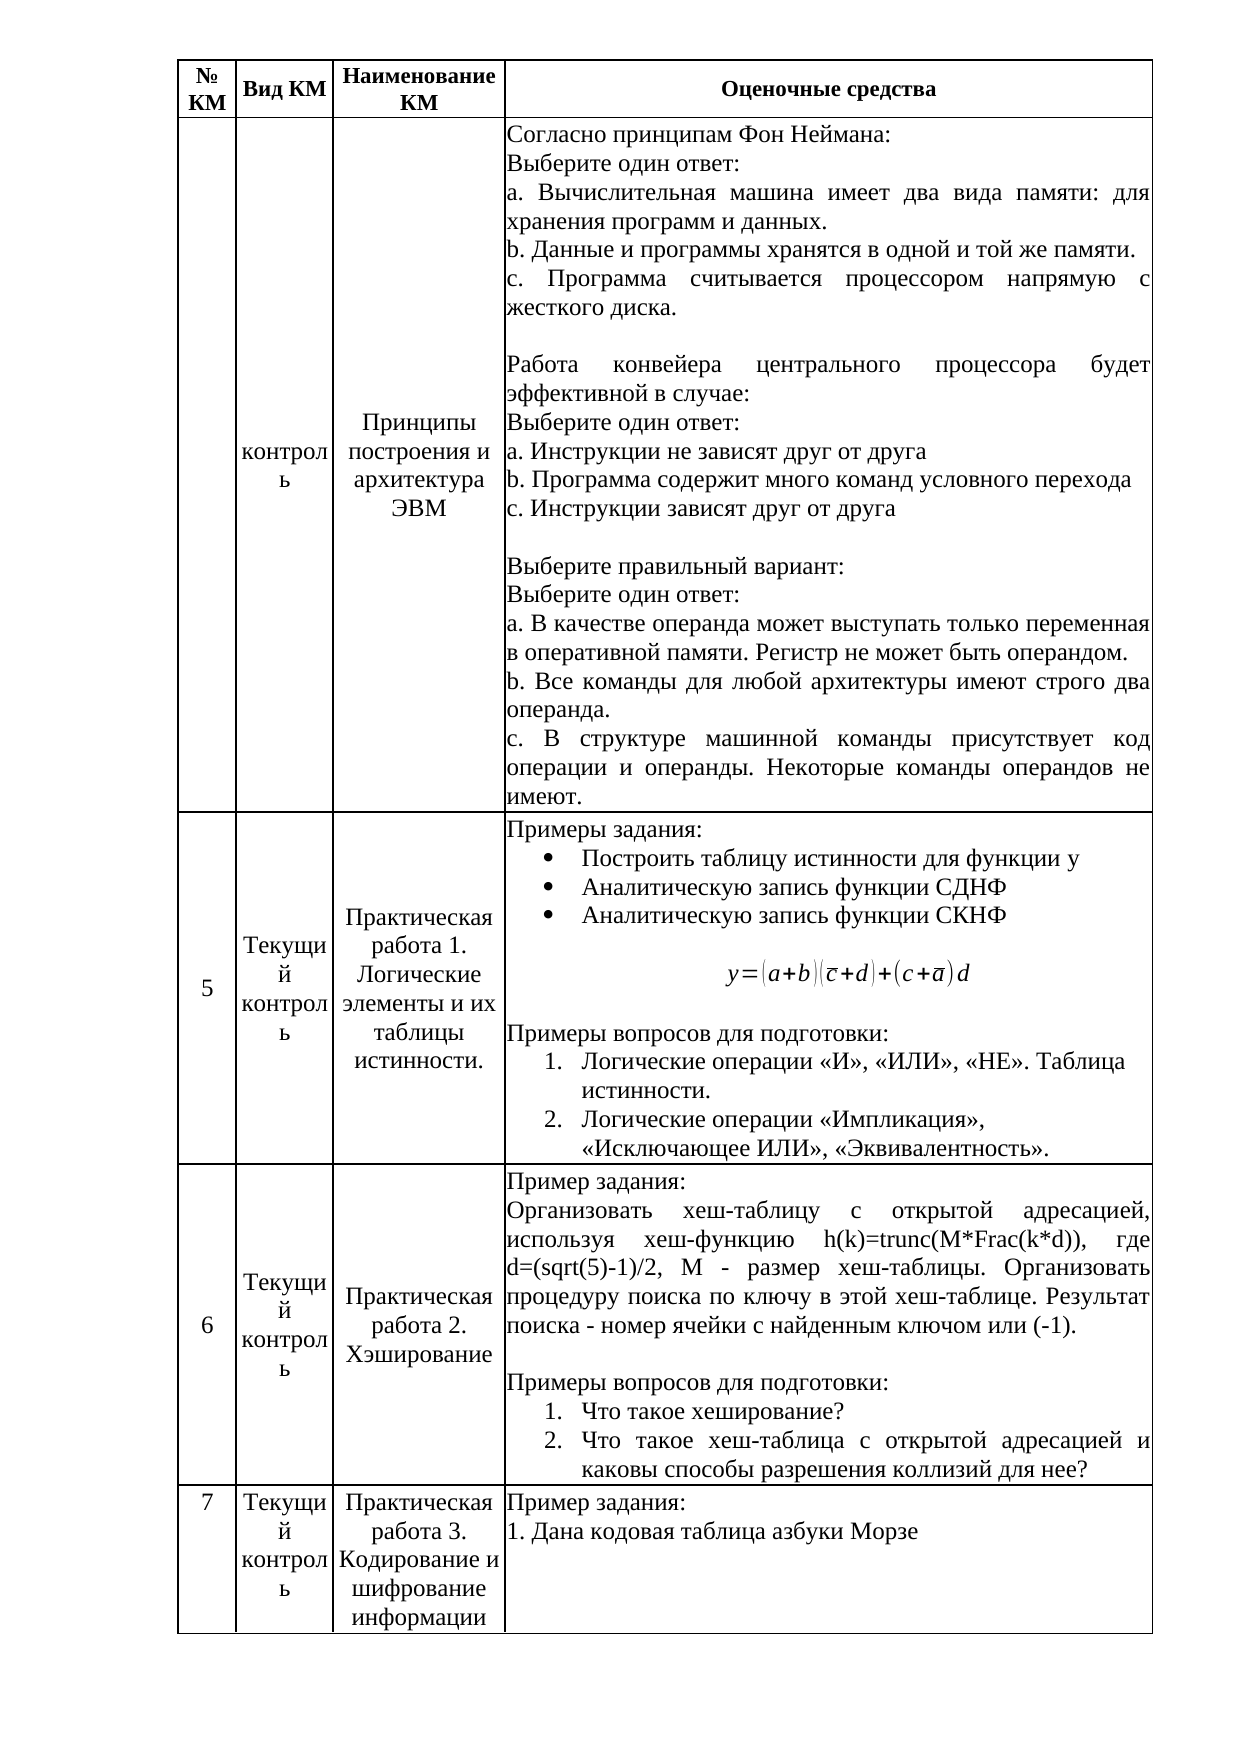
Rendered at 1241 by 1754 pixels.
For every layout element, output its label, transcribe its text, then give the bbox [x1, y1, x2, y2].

table_header Наименование КМ [334, 61, 504, 116]
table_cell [334, 118, 504, 811]
table_header Вид КМ [237, 61, 332, 116]
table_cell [506, 118, 1152, 811]
table_cell 4 [179, 118, 235, 811]
table_header Оценочные средства [506, 61, 1152, 116]
table_cell Текущий контроль [237, 1165, 332, 1484]
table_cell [506, 1486, 1152, 1632]
table_cell Текущий контроль [237, 813, 332, 1163]
table_cell 5 [179, 813, 235, 1163]
table_cell Практическая работа 1. Логические элементы и их таблицы истинности. [334, 813, 504, 1163]
table_cell Текущий контроль [237, 118, 332, 811]
table_header № КМ [179, 61, 235, 116]
table_cell Примеры задания: Построить таблицу истинности для функции y Аналитическую запись функции СДНФ Аналитическую запись функции СКНФ Примеры вопросов для подготовки: Логические операции «И», «ИЛИ», «НЕ». Таблица истинности. Логические операции «Импликация», «Исключающее ИЛИ», «Эквивалентность». [506, 813, 1152, 1163]
table_cell Практическая работа 2. Хэширование [334, 1165, 504, 1484]
table_cell Текущий контроль [237, 1486, 332, 1632]
table_cell Пример задания: Организовать хеш-таблицу с открытой адресацией, используя хеш-функцию h(k)=trunc(M*Frac(k*d)), где d=(sqrt(5)-1)/2, M - размер хеш-таблицы. Организовать процедуру поиска по ключу в этой хеш-таблице. Результат поиска - номер ячейки с найденным ключом или (-1). Примеры вопросов для подготовки: Что такое хеширование? Что такое хеш-таблица с открытой адресацией и каковы способы разрешения коллизий для нее? [506, 1165, 1152, 1484]
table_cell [334, 1486, 504, 1632]
table_cell 6 [179, 1165, 235, 1484]
table_cell 7 [179, 1486, 235, 1632]
